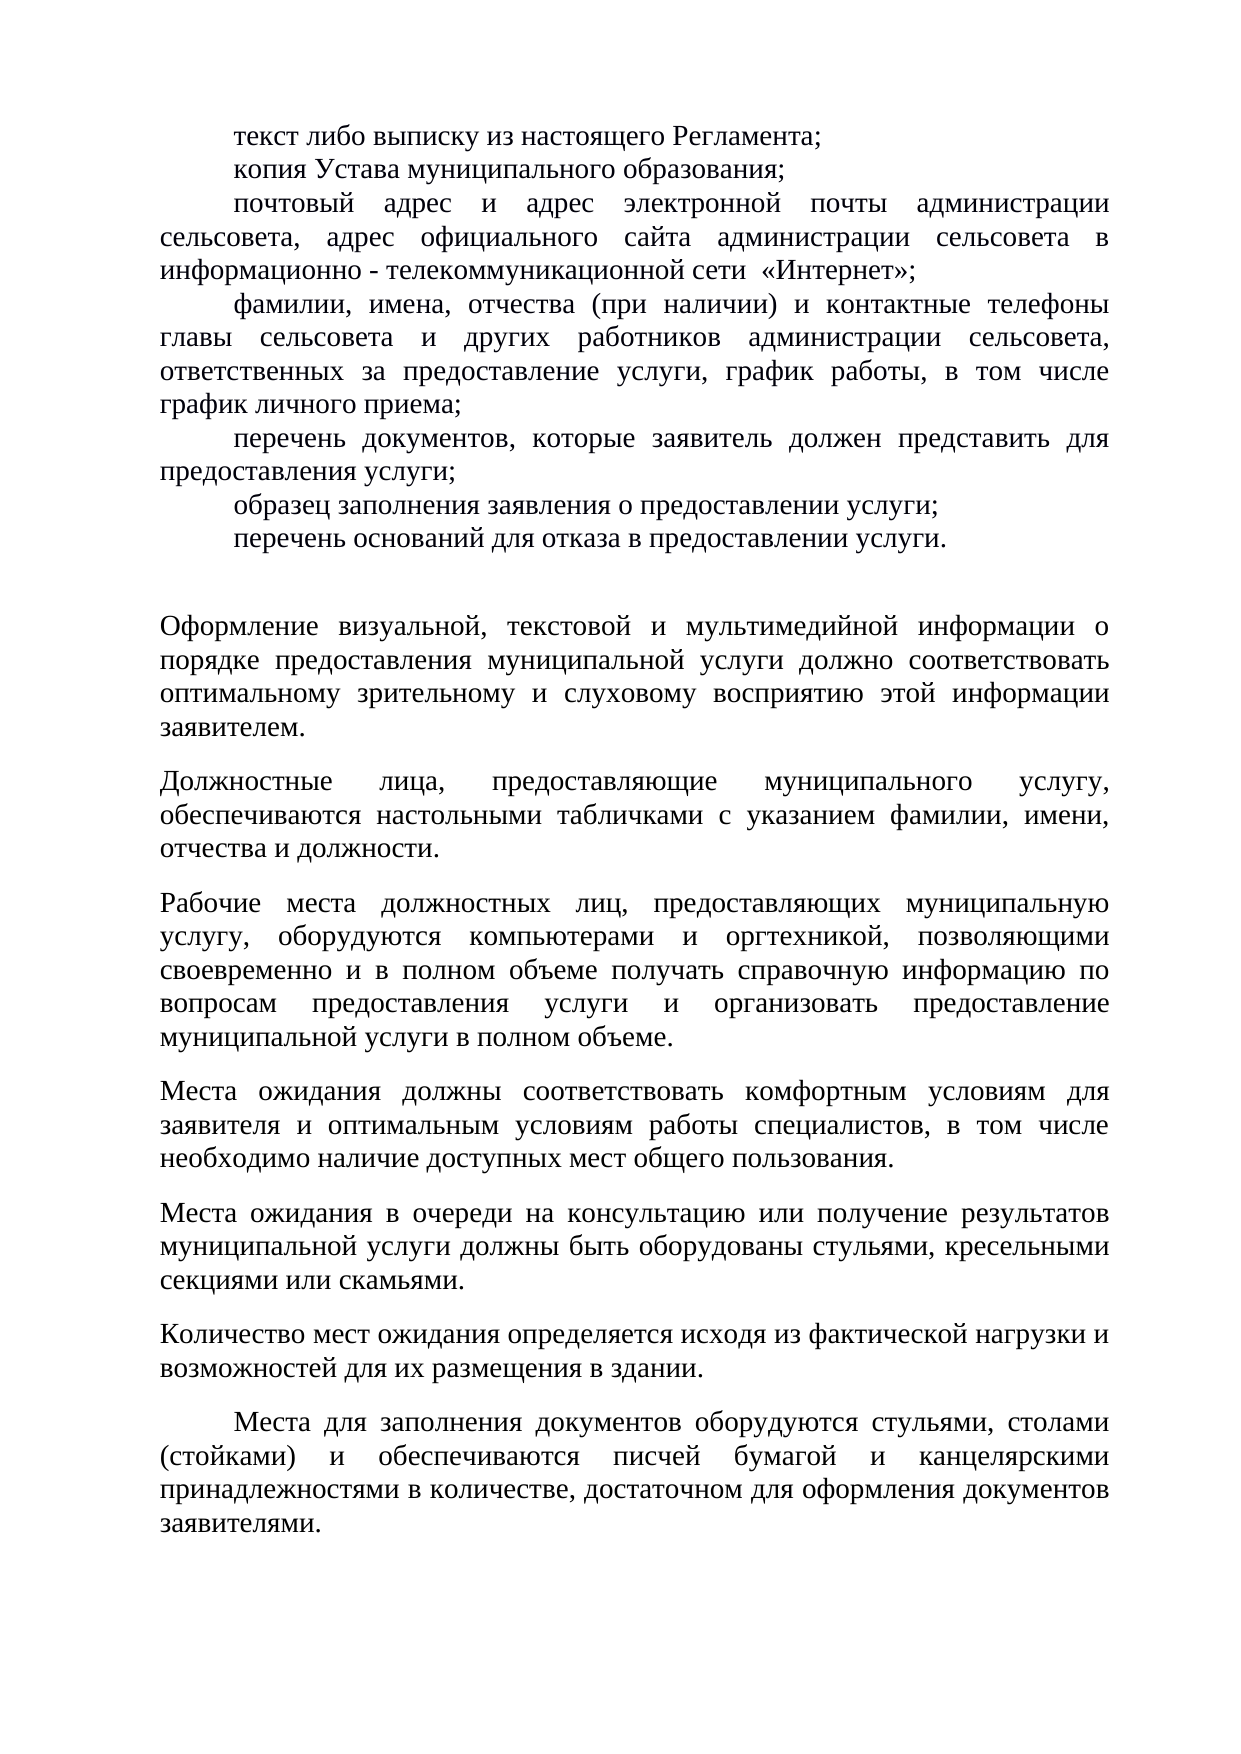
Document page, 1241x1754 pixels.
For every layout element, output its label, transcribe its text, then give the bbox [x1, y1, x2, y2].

text Места ожидания должны соответствовать комфортным условиям для заявителя и оптимальным условиям работы специалистов, в том числе необходимо наличие доступных мест общего пользования. [159, 1073, 1110, 1174]
text почтовый адрес и адрес электронной почты администрации сельсовета, адрес официального сайта администрации сельсовета в информационно - телекоммуникационной сети «Интернет»; [159, 185, 1110, 286]
text Места ожидания в очереди на консультацию или получение результатов муниципальной услуги должны быть оборудованы стульями, кресельными секциями или скамьями. [159, 1195, 1110, 1296]
text копия Устава муниципального образования; [159, 152, 1110, 185]
text перечень документов, которые заявитель должен представить для предоставления услуги; [159, 420, 1110, 487]
text Количество мест ожидания определяется исходя из фактической нагрузки и возможностей для их размещения в здании. [159, 1316, 1110, 1383]
text текст либо выписку из настоящего Регламента; [159, 118, 1110, 152]
text фамилии, имена, отчества (при наличии) и контактные телефоны главы сельсовета и других работников администрации сельсовета, ответственных за предоставление услуги, график работы, в том числе график личного приема; [159, 286, 1110, 420]
text образец заполнения заявления о предоставлении услуги; [159, 487, 1110, 521]
text Места для заполнения документов оборудуются стульями, столами (стойками) и обеспечиваются писчей бумагой и канцелярскими принадлежностями в количестве, достаточном для оформления документов заявителями. [159, 1404, 1110, 1538]
text Рабочие места должностных лиц, предоставляющих муниципальную услугу, оборудуются компьютерами и оргтехникой, позволяющими своевременно и в полном объеме получать справочную информацию по вопросам предоставления услуги и организовать предоставление муниципальной услуги в полном объеме. [159, 885, 1110, 1053]
text перечень оснований для отказа в предоставлении услуги. [159, 521, 1110, 554]
text Оформление визуальной, текстовой и мультимедийной информации о порядке предоставления муниципальной услуги должно соответствовать оптимальному зрительному и слуховому восприятию этой информации заявителем. [159, 608, 1110, 743]
text Должностные лица, предоставляющие муниципального услугу, обеспечиваются настольными табличками с указанием фамилии, имени, отчества и должности. [159, 763, 1110, 864]
